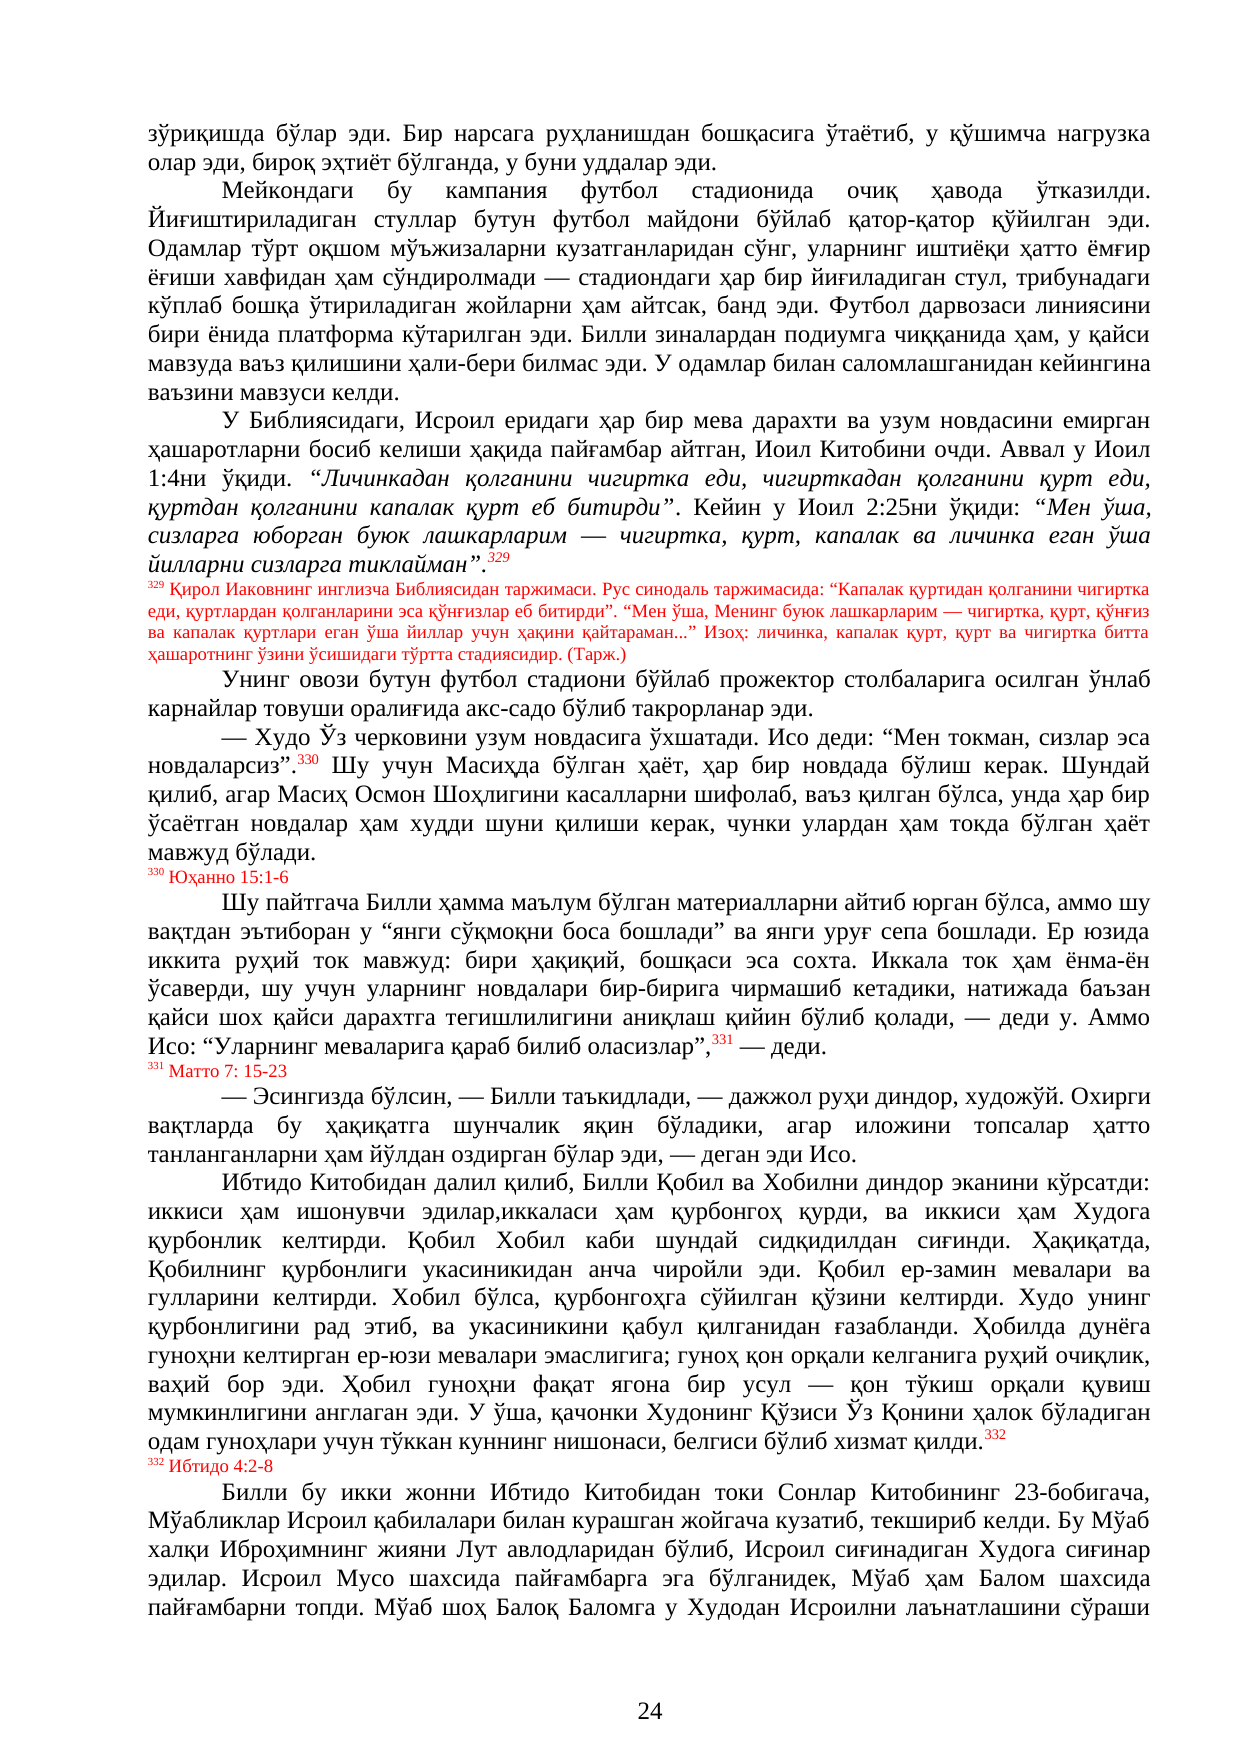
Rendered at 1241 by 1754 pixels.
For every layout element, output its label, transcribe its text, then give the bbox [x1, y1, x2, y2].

text У Библиясидаги, Исроил еридаги ҳар бир мева дарахти ва узум новдасини емирган ҳашаротларни босиб келиши ҳақида пайғамбар айтган, Иоил Китобини очди. Аввал у Иоил 1:4ни ўқиди. “Личинкадан қолганини чигиртка еди, чигирткадан қолганини қурт еди, қуртдан қолганини капалак қурт еб битирди”. Кейин у Иоил 2:25ни ўқиди: “Мен ўша, сизларга юборган буюк лашкарларим ― чигиртка, қурт, капалак ва личинка еган ўша йилларни сизларга тиклайман”.329 [148, 406, 1152, 578]
text ― Эсингизда бўлсин, ― Билли таъкидлади, ― дажжол руҳи диндор, художўй. Охирги вақтларда бу ҳақиқатга шунчалик яқин бўладики, агар иложини топсалар ҳатто танланганларни ҳам йўлдан оздирган бўлар эди, ― деган эди Исо. [148, 1081, 1152, 1167]
text Шу пайтгача Билли ҳамма маълум бўлган материалларни айтиб юрган бўлса, аммо шу вақтдан эътиборан у “янги сўқмоқни боса бошлади” ва янги уруғ сепа бошлади. Ер юзида иккита руҳий ток мавжуд: бири ҳақиқий, бошқаси эса сохта. Иккала ток ҳам ёнма-ён ўсаверди, шу учун уларнинг новдалари бир-бирига чирмашиб кетадики, натижада баъзан қайси шох қайси дарахтга тегишлилигини аниқлаш қийин бўлиб қолади, ― деди у. Аммо Исо: “Уларнинг меваларига қараб билиб оласизлар”,331 ― деди. [148, 887, 1152, 1060]
text Ибтидо Китобидан далил қилиб, Билли Қобил ва Хобилни диндор эканини кўрсатди: иккиси ҳам ишонувчи эдилар,иккаласи ҳам қурбонгоҳ қурди, ва иккиси ҳам Худога қурбонлик келтирди. Қобил Хобил каби шундай сидқидилдан сиғинди. Ҳақиқатда, Қобилнинг қурбонлиги укасиникидан анча чиройли эди. Қобил ер-замин мевалари ва гулларини келтирди. Хобил бўлса, қурбонгоҳга сўйилган қўзини келтирди. Худо унинг қурбонлигини рад этиб, ва укасиникини қабул қилганидан ғазабланди. Ҳобилда дунёга гуноҳни келтирган ер-юзи мевалари эмаслигига; гуноҳ қон орқали келганига руҳий очиқлик, ваҳий бор эди. Ҳобил гуноҳни фақат ягона бир усул ― қон тўкиш орқали қувиш мумкинлигини англаган эди. У ўша, қачонки Худонинг Қўзиси Ўз Қонини ҳалок бўладиган одам гуноҳлари учун тўккан куннинг нишонаси, белгиси бўлиб хизмат қилди.332 [148, 1167, 1152, 1455]
text 329 Қирол Иаковнинг инглизча Библиясидан таржимаси. Рус синодаль таржимасида: “Капалак қуртидан қолганини чигиртка еди, қуртлардан қолганларини эса қўнғизлар еб битирди”. “Мен ўша, Менинг буюк лашкарларим ― чигиртка, қурт, қўнғиз ва капалак қуртлари еган ўша йиллар учун ҳақини қайтараман...” Изоҳ: личинка, капалак қурт, қурт ва чигиртка битта ҳашаротнинг ўзини ўсишидаги тўртта стадиясидир. (Тарж.) [148, 578, 1152, 664]
text 330 Юҳанно 15:1-6 [148, 866, 1152, 887]
text Унинг овози бутун футбол стадиони бўйлаб прожектор столбаларига осилган ўнлаб карнайлар товуши оралиғида акс-садо бўлиб такрорланар эди. [148, 664, 1152, 722]
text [148, 1477, 1152, 1620]
text ― Худо Ўз черковини узум новдасига ўхшатади. Исо деди: “Мен токман, сизлар эса новдаларсиз”.330 Шу учун Масиҳда бўлган ҳаёт, ҳар бир новдада бўлиш керак. Шундай қилиб, агар Масиҳ Осмон Шоҳлигини касалларни шифолаб, ваъз қилган бўлса, унда ҳар бир ўсаётган новдалар ҳам худди шуни қилиши керак, чунки улардан ҳам токда бўлган ҳаёт мавжуд бўлади. [148, 722, 1152, 866]
text Мейкондаги бу кампания футбол стадионида очиқ ҳавода ўтказилди. Йиғиштириладиган стуллар бутун футбол майдони бўйлаб қатор-қатор қўйилган эди. Одамлар тўрт оқшом мўъжизаларни кузатганларидан сўнг, уларнинг иштиёқи ҳатто ёмғир ёғиши хавфидан ҳам сўндиролмади ― стадиондаги ҳар бир йиғиладиган стул, трибунадаги кўплаб бошқа ўтириладиган жойларни ҳам айтсак, банд эди. Футбол дарвозаси линиясини бири ёнида платформа кўтарилган эди. Билли зиналардан подиумга чиққанида ҳам, у қайси мавзуда ваъз қилишини ҳали-бери билмас эди. У одамлар билан саломлашганидан кейингина ваъзини мавзуси келди. [148, 176, 1152, 406]
text 332 Ибтидо 4:2-8 [148, 1455, 1152, 1477]
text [148, 118, 1152, 176]
text 331 Матто 7: 15-23 [148, 1060, 1152, 1081]
